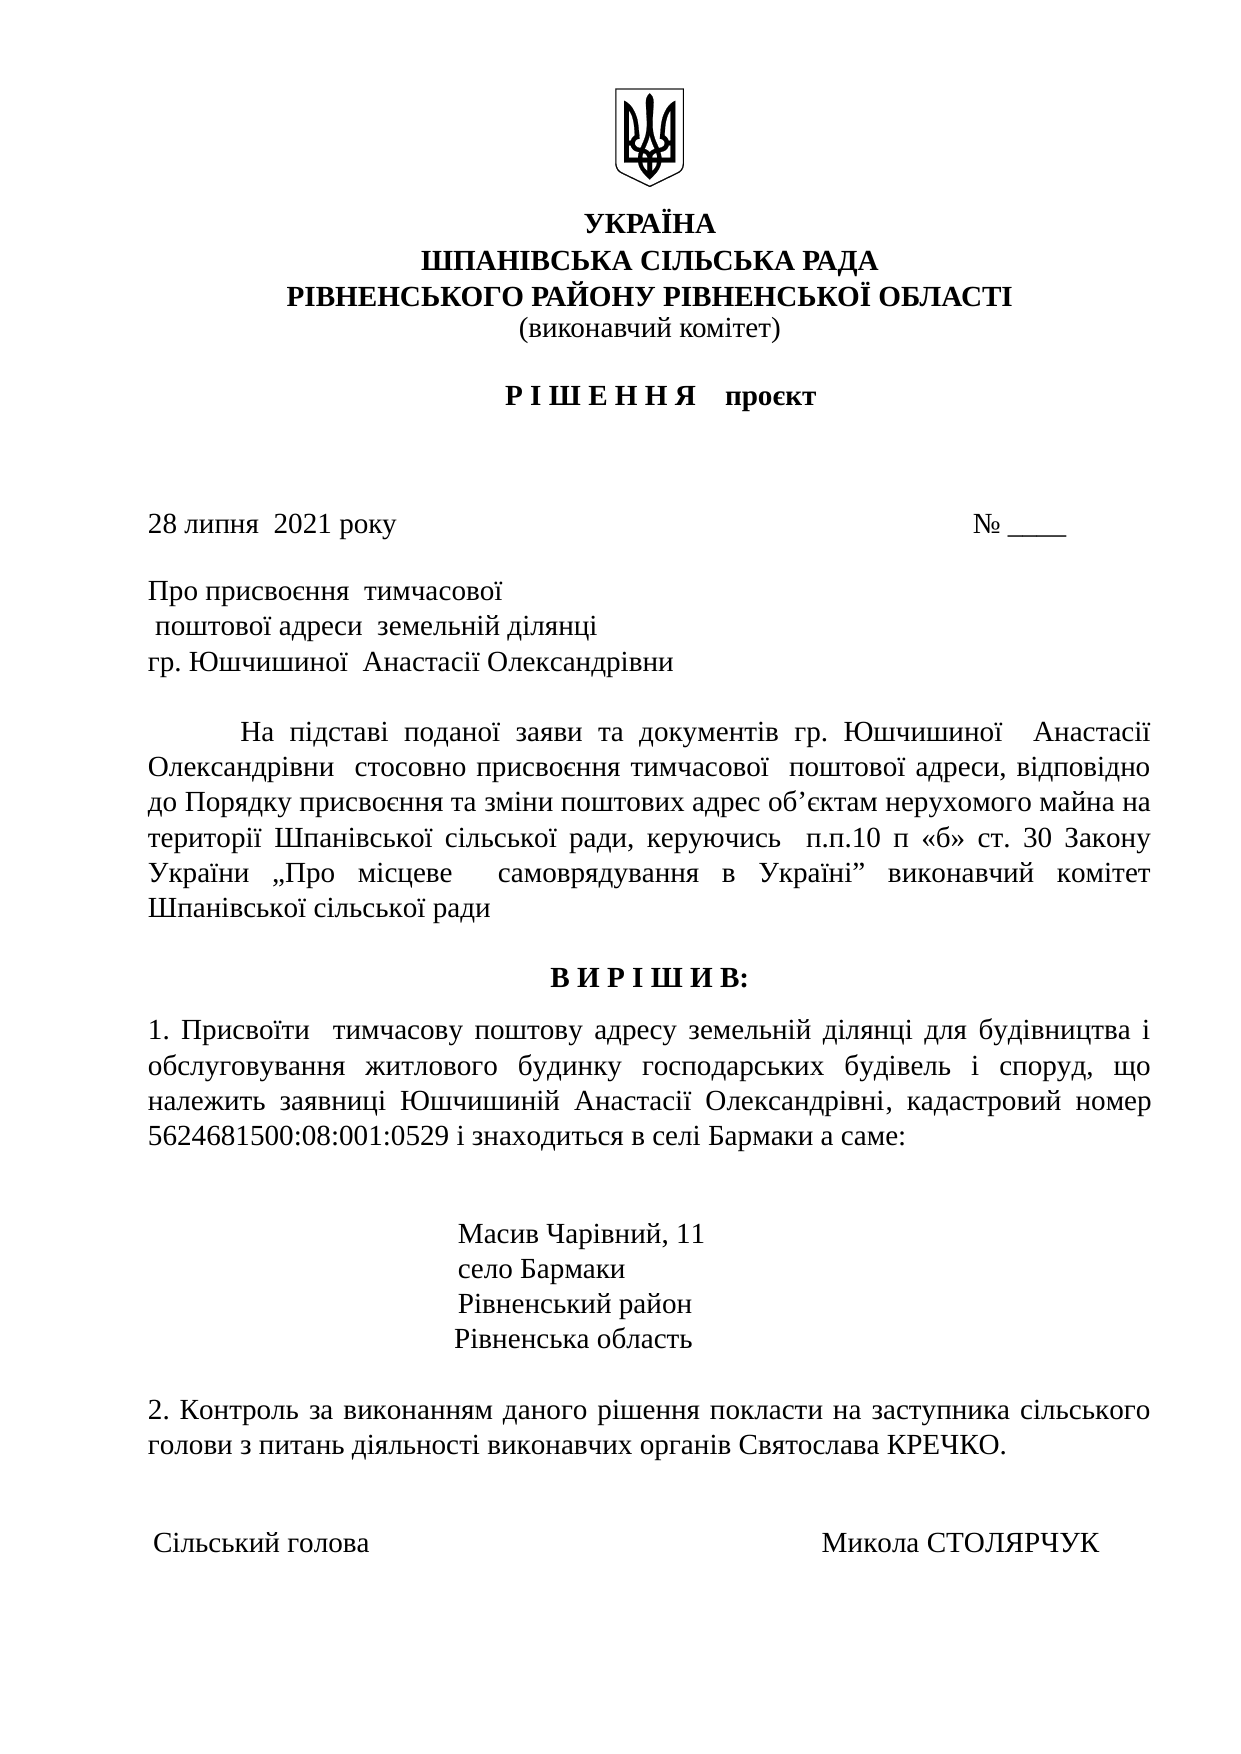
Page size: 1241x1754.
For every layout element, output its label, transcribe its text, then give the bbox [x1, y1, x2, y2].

text Рівненський район [148, 1286, 1152, 1320]
text ШПАНІВСЬКА сільська рада [148, 252, 838, 275]
text ШПАНІВСЬКА сільська рада [856, 252, 1152, 275]
text (виконавчий комітет) [148, 311, 1152, 344]
text село Бармаки [148, 1251, 1152, 1285]
text В И Р І Ш И В: [148, 961, 1152, 994]
text На підставі поданої заяви та документів гр. Юшчишиної Анастасії Олександрівни стосовно присвоєння тимчасової поштової адреси, відповідно до Порядку присвоєння та зміни поштових адрес об’єктам нерухомого майна на території Шпанівської сільської ради, керуючись п.п.10 п «б» ст. 30 Закону України „Про місцеве самоврядування в Україні” виконавчий комітет Шпанівської сільської ради [148, 714, 1152, 924]
text 28 липня 2021 року № ____ [148, 506, 1152, 540]
text РІВНЕНСЬКОГО РАЙОНУ РІВНЕНСЬКОЇ ОБЛАСТІ [148, 288, 1152, 311]
text Україна [148, 206, 1152, 240]
text Масив Чарівний, 11 [148, 1216, 1152, 1249]
text Про присвоєння тимчасової [148, 573, 1152, 607]
text Сільський голова Микола СТОЛЯРЧУК [148, 1525, 1152, 1559]
text поштової адреси земельній ділянці [148, 608, 1152, 642]
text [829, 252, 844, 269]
text Р І Ш Е Н Н Я проєкт [148, 378, 1152, 411]
text 1. Присвоїти тимчасову поштову адресу земельній ділянці для будівництва і обслуговування житлового будинку господарських будівель і споруд, що належить заявниці Юшчишиній Анастасії Олександрівні, кадастровий номер 5624681500:08:001:0529 і знаходиться в селі Бармаки а саме: [148, 1012, 1152, 1152]
text Рівненська область [148, 1322, 1152, 1355]
text 2. Контроль за виконанням даного рішення покласти на заступника сільського голови з питань діяльності виконавчих органів Святослава КРЕЧКО. [148, 1392, 1152, 1461]
text гр. Юшчишиної Анастасії Олександрівни [148, 644, 1152, 677]
